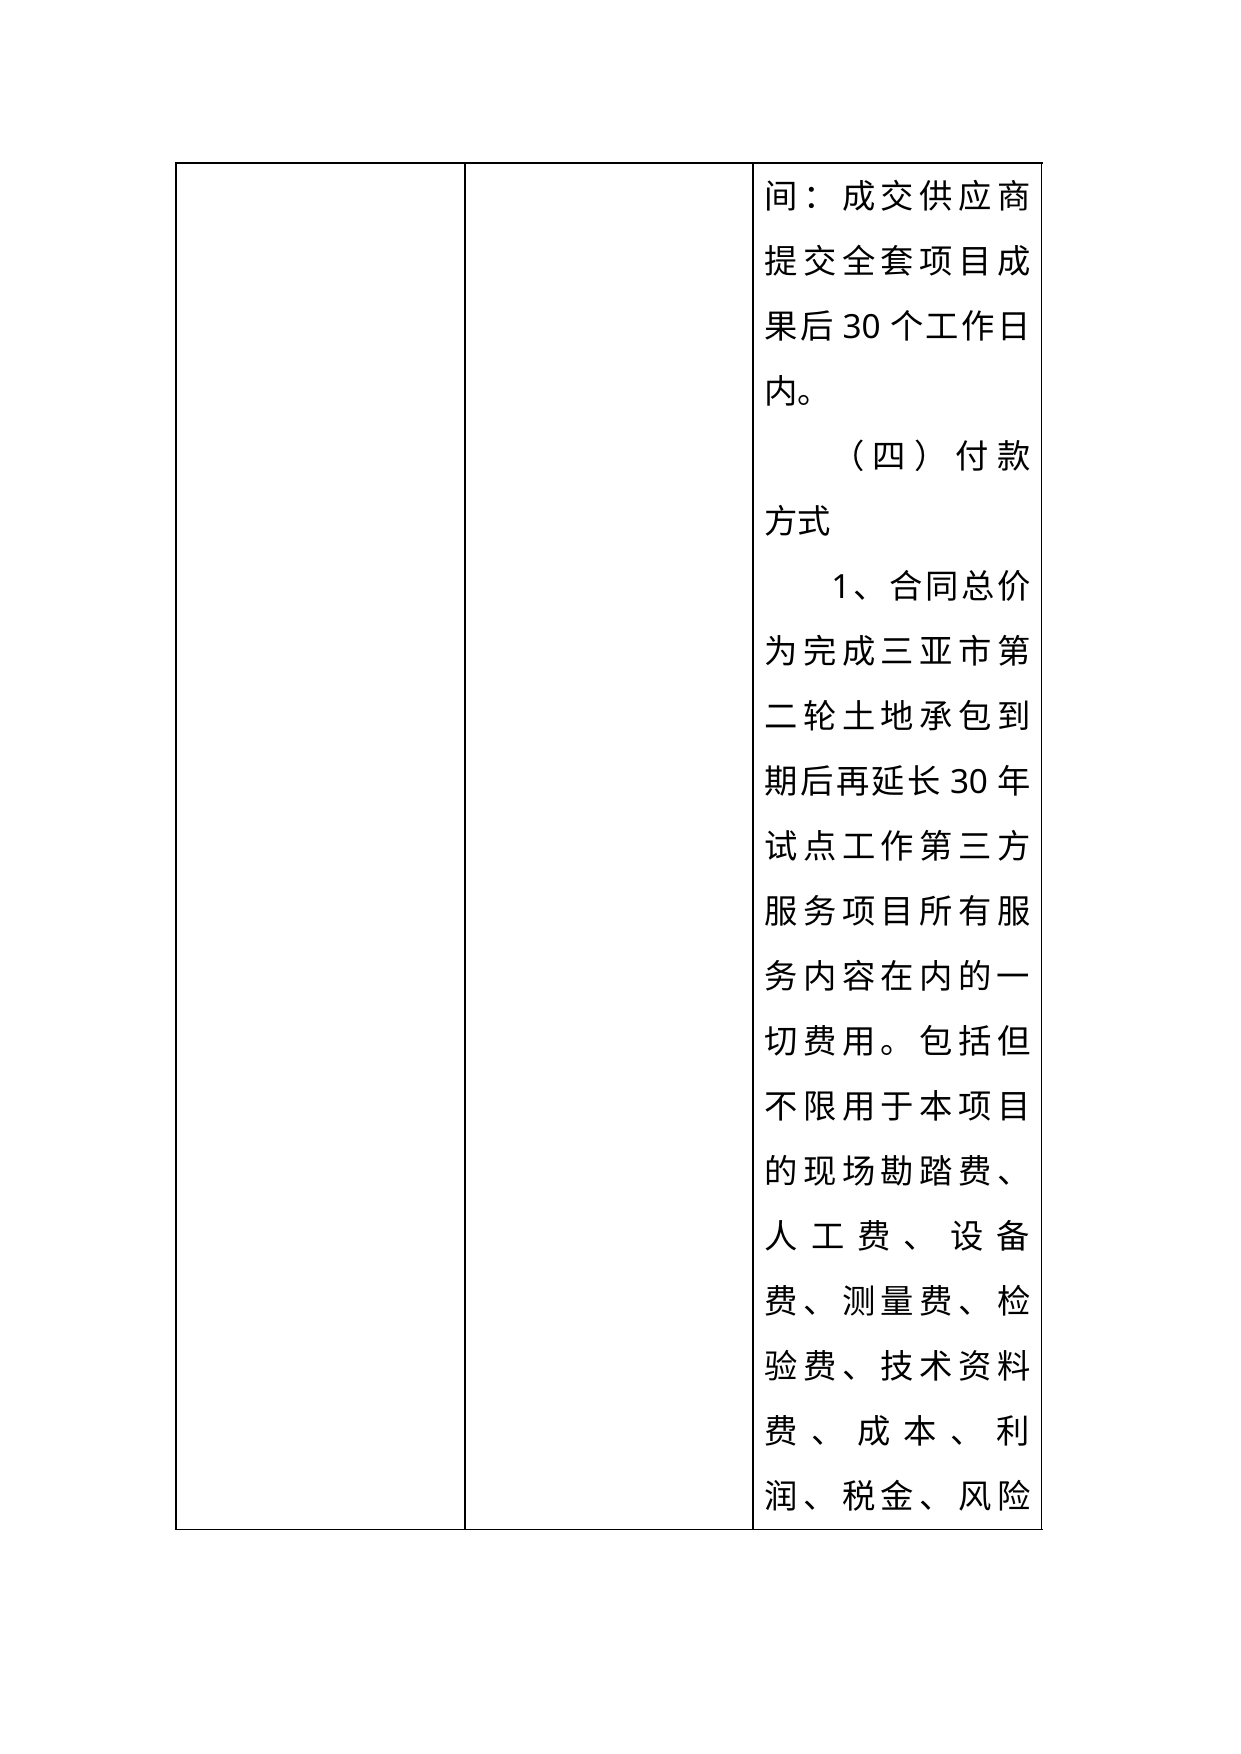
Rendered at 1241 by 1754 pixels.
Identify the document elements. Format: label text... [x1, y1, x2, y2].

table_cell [754, 164, 1041, 1528]
table_cell 1 [466, 164, 752, 1528]
table_cell [177, 164, 464, 1528]
